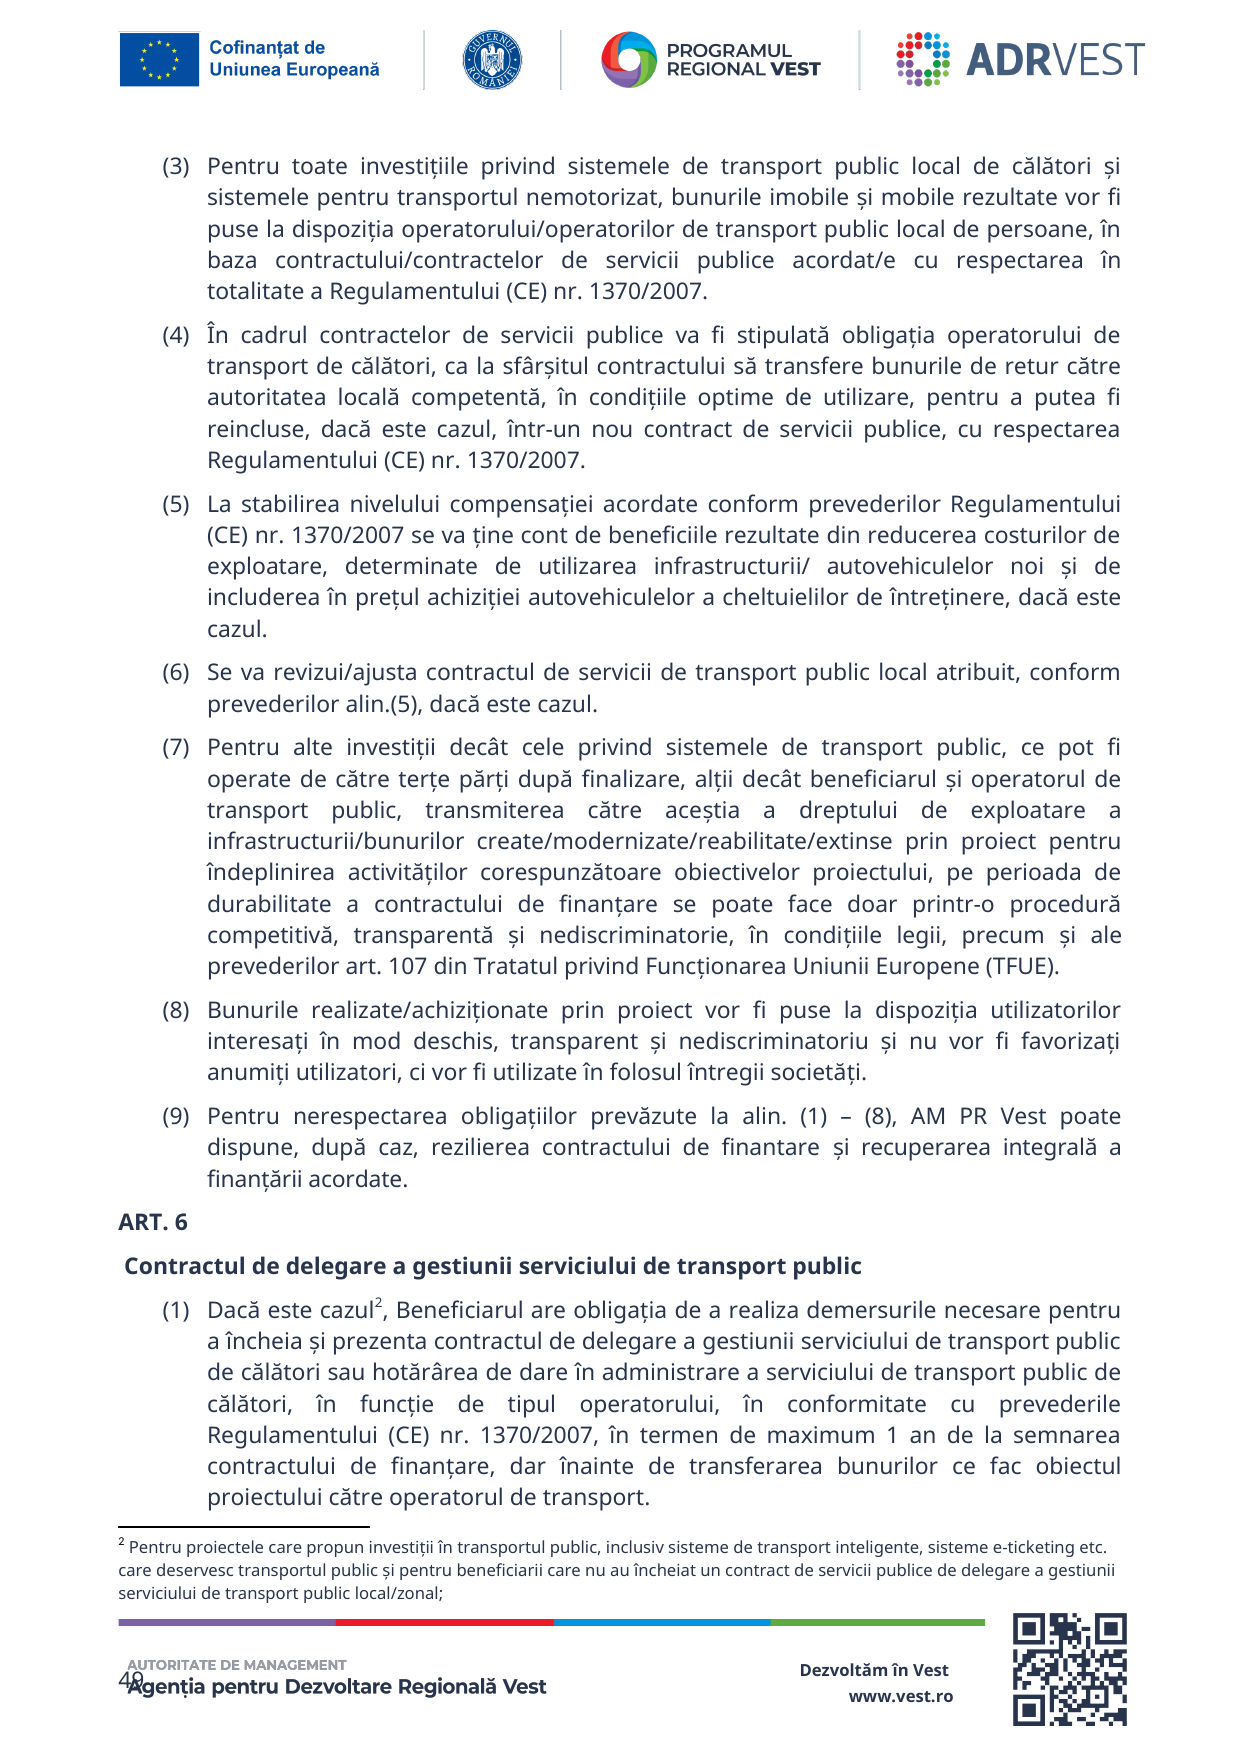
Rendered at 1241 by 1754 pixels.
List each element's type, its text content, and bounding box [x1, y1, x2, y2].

list Pentru nerespectarea obligaţiilor prevăzute la alin. (1) – (8), AM PR Vest poate dispune, după caz, rezilierea contractului de finantare și recuperarea integrală a finanțării acordate. [162, 1100, 1122, 1194]
list Pentru toate investițiile privind sistemele de transport public local de călători și sistemele pentru transportul nemotorizat, bunurile imobile și mobile rezultate vor fi puse la dispoziția operatorului/operatorilor de transport public local de persoane, în baza contractului/contractelor de servicii publice acordat/e cu respectarea în totalitate a Regulamentului (CE) nr. 1370/2007. [162, 150, 1122, 306]
picture [1004, 1604, 1135, 1735]
text ART. 6 [118, 1206, 1122, 1237]
list La stabilirea nivelului compensației acordate conform prevederilor Regulamentului (CE) nr. 1370/2007 se va ține cont de beneficiile rezultate din reducerea costurilor de exploatare, determinate de utilizarea infrastructurii/ autovehiculelor noi și de includerea în prețul achiziției autovehiculelor a cheltuielilor de întreținere, dacă este cazul. [162, 487, 1122, 644]
picture [118, 30, 1146, 90]
text Contractul de delegare a gestiunii serviciului de transport public [118, 1250, 1122, 1281]
list Se va revizui/ajusta contractul de servicii de transport public local atribuit, conform prevederilor alin.(5), dacă este cazul. [162, 656, 1122, 719]
list Dacă este cazul, Beneficiarul are obligaţia de a realiza demersurile necesare pentru a încheia și prezenta contractul de delegare a gestiunii serviciului de transport public de călători sau hotărârea de dare în administrare a serviciului de transport public de călători, în funcție de tipul operatorului, în conformitate cu prevederile Regulamentului (CE) nr. 1370/2007, în termen de maximum 1 an de la semnarea contractului de finanţare, dar înainte de transferarea bunurilor ce fac obiectul proiectului către operatorul de transport. [162, 1294, 1122, 1512]
list Bunurile realizate/achiziționate prin proiect vor fi puse la dispoziția utilizatorilor interesați în mod deschis, transparent și nediscriminatoriu și nu vor fi favorizați anumiți utilizatori, ci vor fi utilizate în folosul întregii societăţi. [162, 994, 1122, 1087]
list În cadrul contractelor de servicii publice va fi stipulată obligația operatorului de transport de călători, ca la sfârșitul contractului să transfere bunurile de retur către autoritatea locală competentă, în condițiile optime de utilizare, pentru a putea fi reincluse, dacă este cazul, într-un nou contract de servicii publice, cu respectarea Regulamentului (CE) nr. 1370/2007. [162, 319, 1122, 475]
list Pentru alte investiții decât cele privind sistemele de transport public, ce pot fi operate de către terțe părți după finalizare, alții decât beneficiarul și operatorul de transport public, transmiterea către aceştia a dreptului de exploatare a infrastructurii/bunurilor create/modernizate/reabilitate/extinse prin proiect pentru îndeplinirea activităților corespunzătoare obiectivelor proiectului, pe perioada de durabilitate a contractului de finanţare se poate face doar printr-o procedură competitivă, transparentă și nediscriminatorie, în condiţiile legii, precum şi ale prevederilor art. 107 din Tratatul privind Funcționarea Uniunii Europene (TFUE). [162, 731, 1122, 981]
